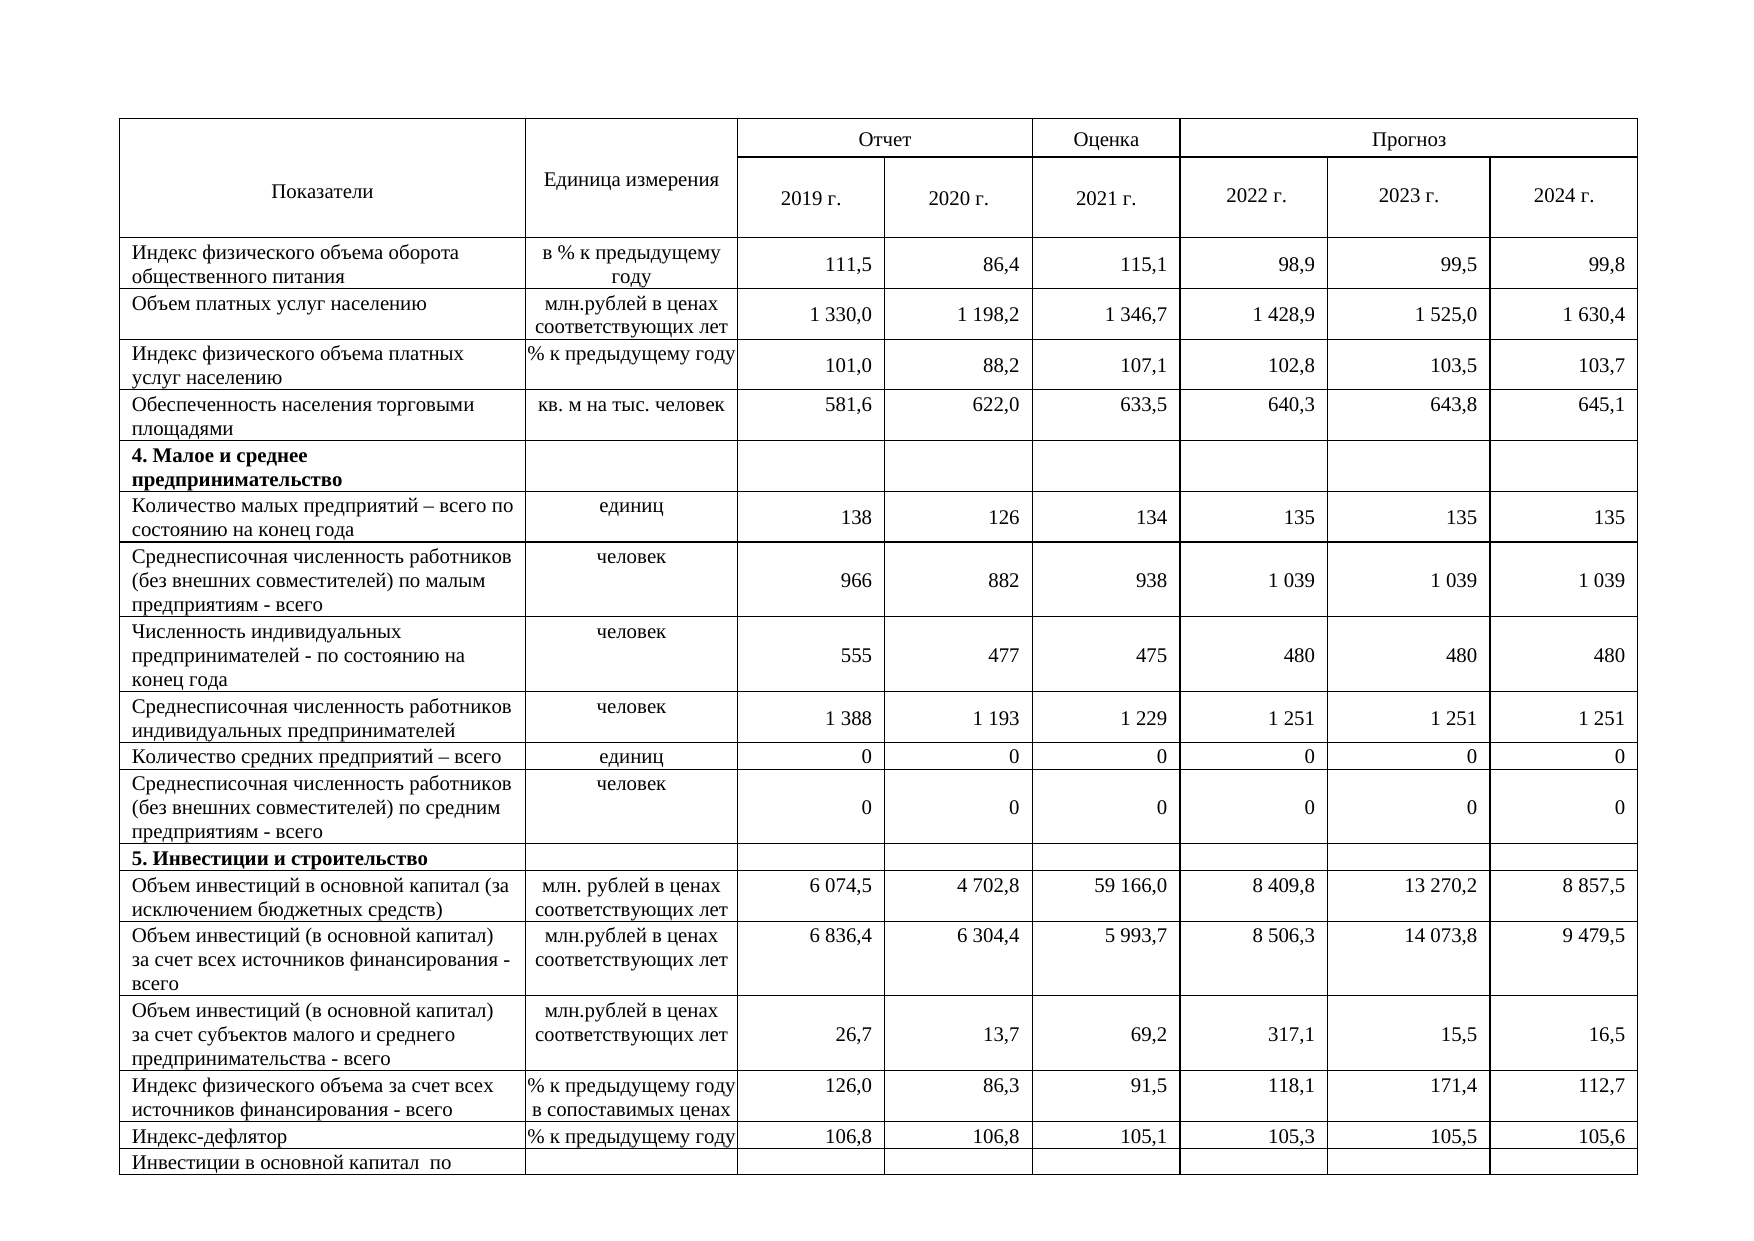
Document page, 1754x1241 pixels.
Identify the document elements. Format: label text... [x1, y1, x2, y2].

table_cell 86,4 [885, 238, 1032, 288]
table_cell 98,9 [1181, 238, 1327, 288]
table_cell 2024 г. [1491, 158, 1637, 237]
table_cell млн.рублей в ценах соответствующих лет [526, 996, 737, 1070]
table_cell 101,0 [738, 340, 884, 389]
table_cell 6 836,4 [738, 922, 884, 995]
table_cell 2023 г. [1328, 158, 1489, 237]
table_cell % к предыдущему году [526, 340, 737, 389]
table_cell 480 [1181, 617, 1327, 691]
table_cell 1 428,9 [1181, 289, 1327, 338]
table_cell 16,5 [1491, 996, 1637, 1070]
table_cell 15,5 [1328, 996, 1489, 1070]
table_cell единиц [526, 492, 737, 541]
table_cell 0 [1033, 743, 1179, 768]
table_cell млн.рублей в ценах соответствующих лет [526, 922, 737, 995]
table_cell [885, 844, 1032, 870]
table_cell 59 166,0 [1033, 871, 1179, 921]
table_cell [885, 1149, 1032, 1174]
table_cell 0 [1491, 770, 1637, 843]
table_cell 1 330,0 [738, 289, 884, 338]
table_cell [738, 441, 884, 491]
table_cell 938 [1033, 543, 1179, 616]
table_cell 115,1 [1033, 238, 1179, 288]
table_header Прогноз [1181, 119, 1637, 156]
table_cell 111,5 [738, 238, 884, 288]
table_header Отчет [738, 119, 1032, 156]
table_cell 134 [1033, 492, 1179, 541]
table_cell 4. Малое и среднее предпринимательство [120, 441, 525, 491]
table_cell 103,7 [1491, 340, 1637, 389]
table_cell Объем инвестиций (в основной капитал) за счет субъектов малого и среднего предпринимательства - всего [120, 996, 525, 1070]
table_cell [526, 1149, 737, 1174]
table_cell млн.рублей в ценах соответствующих лет [526, 289, 737, 338]
table_cell 1 039 [1328, 543, 1489, 616]
table_cell 477 [885, 617, 1032, 691]
table_cell 1 039 [1491, 543, 1637, 616]
table_cell [1181, 844, 1327, 870]
table_cell 8 857,5 [1491, 871, 1637, 921]
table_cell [120, 1149, 525, 1174]
table_cell 135 [1181, 492, 1327, 541]
table_cell 0 [1033, 770, 1179, 843]
table_cell 1 630,4 [1491, 289, 1637, 338]
table_cell Объем инвестиций в основной капитал (за исключением бюджетных средств) [120, 871, 525, 921]
table_cell 5. Инвестиции и строительство [120, 844, 525, 870]
table_cell Индекс-дефлятор [120, 1122, 525, 1148]
table_cell 0 [1328, 743, 1489, 768]
table_cell человек [526, 543, 737, 616]
table_cell 2020 г. [885, 158, 1032, 237]
table_cell 102,8 [1181, 340, 1327, 389]
table_cell 0 [885, 743, 1032, 768]
table_cell Среднесписочная численность работников индивидуальных предпринимателей [120, 692, 525, 742]
table_cell Количество средних предприятий – всего [120, 743, 525, 768]
table_cell Обеспеченность населения торговыми площадями [120, 390, 525, 440]
table_cell 107,1 [1033, 340, 1179, 389]
table_cell 581,6 [738, 390, 884, 440]
table_cell 105,5 [1328, 1122, 1489, 1148]
table_cell 1 193 [885, 692, 1032, 742]
table_cell 126 [885, 492, 1032, 541]
table_cell 1 198,2 [885, 289, 1032, 338]
table_cell Индекс физического объема оборота общественного питания [120, 238, 525, 288]
table_cell Среднесписочная численность работников (без внешних совместителей) по средним предприятиям - всего [120, 770, 525, 843]
table_cell 118,1 [1181, 1071, 1327, 1121]
table_cell 103,5 [1328, 340, 1489, 389]
table_cell 0 [1181, 770, 1327, 843]
table_cell [1033, 1149, 1179, 1174]
table_cell кв. м на тыс. человек [526, 390, 737, 440]
table_cell 555 [738, 617, 884, 691]
table_cell 6 304,4 [885, 922, 1032, 995]
table_cell в % к предыдущему году [526, 238, 737, 288]
table_cell 105,1 [1033, 1122, 1179, 1148]
table_cell 1 346,7 [1033, 289, 1179, 338]
table_cell [1491, 441, 1637, 491]
table_cell млн. рублей в ценах соответствующих лет [526, 871, 737, 921]
table_cell 8 506,3 [1181, 922, 1327, 995]
table_cell 91,5 [1033, 1071, 1179, 1121]
table_cell человек [526, 770, 737, 843]
table_cell [738, 844, 884, 870]
table_cell 105,6 [1491, 1122, 1637, 1148]
table_cell 0 [738, 743, 884, 768]
table_header Показатели [120, 119, 525, 237]
table_cell 480 [1328, 617, 1489, 691]
table_cell 1 251 [1181, 692, 1327, 742]
table_cell 86,3 [885, 1071, 1032, 1121]
table_cell 69,2 [1033, 996, 1179, 1070]
table_cell 105,3 [1181, 1122, 1327, 1148]
table_header Оценка [1033, 119, 1179, 156]
table_cell 171,4 [1328, 1071, 1489, 1121]
table_cell 475 [1033, 617, 1179, 691]
table_cell [1328, 1149, 1489, 1174]
table_cell 4 702,8 [885, 871, 1032, 921]
table_cell 1 039 [1181, 543, 1327, 616]
table_cell человек [526, 617, 737, 691]
table_cell [1033, 844, 1179, 870]
table_cell 0 [738, 770, 884, 843]
table_cell 2022 г. [1181, 158, 1327, 237]
table_cell 622,0 [885, 390, 1032, 440]
table_cell 0 [1181, 743, 1327, 768]
table_cell 135 [1491, 492, 1637, 541]
table_cell 26,7 [738, 996, 884, 1070]
table_cell 633,5 [1033, 390, 1179, 440]
table_cell [1181, 1149, 1327, 1174]
table_cell 966 [738, 543, 884, 616]
table_cell 9 479,5 [1491, 922, 1637, 995]
table_cell Среднесписочная численность работников (без внешних совместителей) по малым предприятиям - всего [120, 543, 525, 616]
table_cell % к предыдущему году в сопоставимых ценах [526, 1071, 737, 1121]
table_cell Объем платных услуг населению [120, 289, 525, 338]
table_cell 480 [1491, 617, 1637, 691]
table_cell 88,2 [885, 340, 1032, 389]
table_cell 2019 г. [738, 158, 884, 237]
table_header Единица измерения [526, 119, 737, 237]
table_cell 645,1 [1491, 390, 1637, 440]
table_cell 99,5 [1328, 238, 1489, 288]
table_cell [1328, 844, 1489, 870]
table_cell 5 993,7 [1033, 922, 1179, 995]
table_cell 99,8 [1491, 238, 1637, 288]
table_cell 1 251 [1491, 692, 1637, 742]
table_cell 112,7 [1491, 1071, 1637, 1121]
table_cell Индекс физического объема за счет всех источников финансирования - всего [120, 1071, 525, 1121]
table_cell 1 251 [1328, 692, 1489, 742]
table_cell 1 388 [738, 692, 884, 742]
table_cell 882 [885, 543, 1032, 616]
table_cell 126,0 [738, 1071, 884, 1121]
table_cell 1 525,0 [1328, 289, 1489, 338]
table_cell 643,8 [1328, 390, 1489, 440]
table_cell 0 [885, 770, 1032, 843]
table_cell [1328, 441, 1489, 491]
table_cell 13 270,2 [1328, 871, 1489, 921]
table_cell 640,3 [1181, 390, 1327, 440]
table_cell [738, 1149, 884, 1174]
table_cell единиц [526, 743, 737, 768]
table_cell [1491, 844, 1637, 870]
table_cell 6 074,5 [738, 871, 884, 921]
table_cell 135 [1328, 492, 1489, 541]
table_cell Объем инвестиций (в основной капитал) за счет всех источников финансирования - всего [120, 922, 525, 995]
table_cell 1 229 [1033, 692, 1179, 742]
table_cell [1181, 441, 1327, 491]
table_cell % к предыдущему году [526, 1122, 737, 1148]
table_cell 0 [1328, 770, 1489, 843]
table_cell 138 [738, 492, 884, 541]
table_cell [526, 441, 737, 491]
table_cell [1033, 441, 1179, 491]
table_cell [885, 441, 1032, 491]
table_cell 13,7 [885, 996, 1032, 1070]
table_cell 14 073,8 [1328, 922, 1489, 995]
table_cell Количество малых предприятий – всего по состоянию на конец года [120, 492, 525, 541]
table_cell 2021 г. [1033, 158, 1179, 237]
table_cell 0 [1491, 743, 1637, 768]
table_cell 106,8 [738, 1122, 884, 1148]
table_cell 317,1 [1181, 996, 1327, 1070]
table_cell Индекс физического объема платных услуг населению [120, 340, 525, 389]
table_cell 8 409,8 [1181, 871, 1327, 921]
table_cell 106,8 [885, 1122, 1032, 1148]
table_cell [1491, 1149, 1637, 1174]
table_cell [526, 844, 737, 870]
table_cell Численность индивидуальных предпринимателей - по состоянию на конец года [120, 617, 525, 691]
table_cell человек [526, 692, 737, 742]
